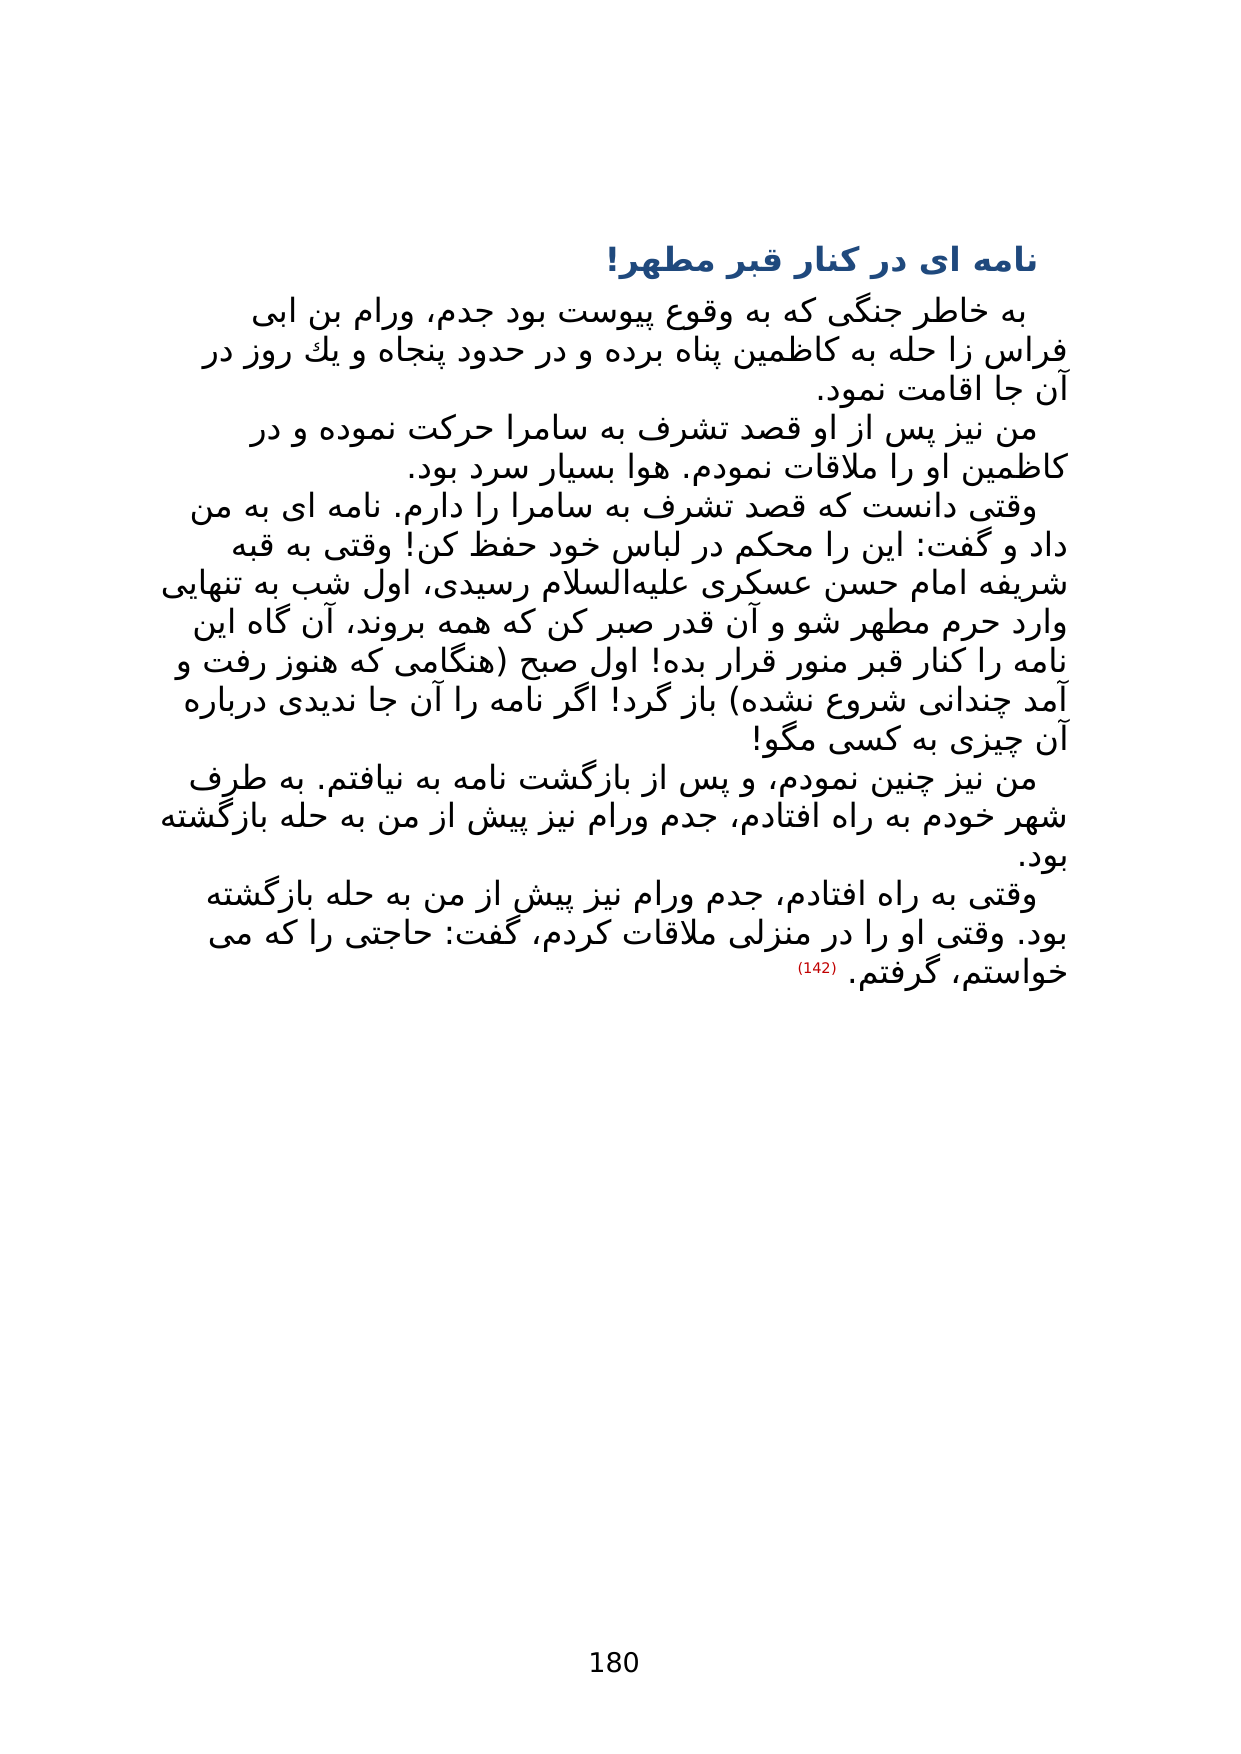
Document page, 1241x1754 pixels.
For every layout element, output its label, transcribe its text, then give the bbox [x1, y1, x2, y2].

text وقتى دانست كه قصد تشرف به سامرا را دارم. نامه اى به من داد و گفت: اين را محكم در لباس خود حفظ كن! وقتى به قبه شريفه امام حسن عسكرى عليه‌السلام رسيدى، اول شب به تنهايى وارد حرم مطهر شو و آن قدر صبر كن كه همه بروند، آن گاه اين نامه را كنار قبر منور قرار بده! اول صبح (هنگامى كه هنوز رفت و آمد چندانى شروع نشده) باز گرد! اگر نامه را آن جا نديدى درباره آن چيزى به كسى مگو! [159, 486, 1069, 758]
text من نيز پس از او قصد تشرف به سامرا حركت نموده و در كاظمين او را ملاقات نمودم. هوا بسيار سرد بود. [159, 408, 1069, 486]
text وقتى به راه افتادم، جدم ورام نيز پيش از من به حله بازگشته بود. وقتى او را در منزلى ملاقات كردم، گفت: حاجتى را كه مى خواستم، گرفتم. (142) [159, 875, 1069, 991]
text به خاطر جنگى كه به وقوع پيوست بود جدم، ورام بن ابى فراس زا حله به كاظمين پناه برده و در حدود پنجاه و يك روز در آن جا اقامت نمود. [159, 292, 1069, 408]
text من نيز چنين نمودم، و پس از بازگشت نامه به نيافتم. به طرف شهر خودم به راه افتادم، جدم ورام نيز پيش از من به حله بازگشته بود. [159, 758, 1069, 875]
subtitle نامه اى در كنار قبر مطهر! [159, 241, 1069, 279]
